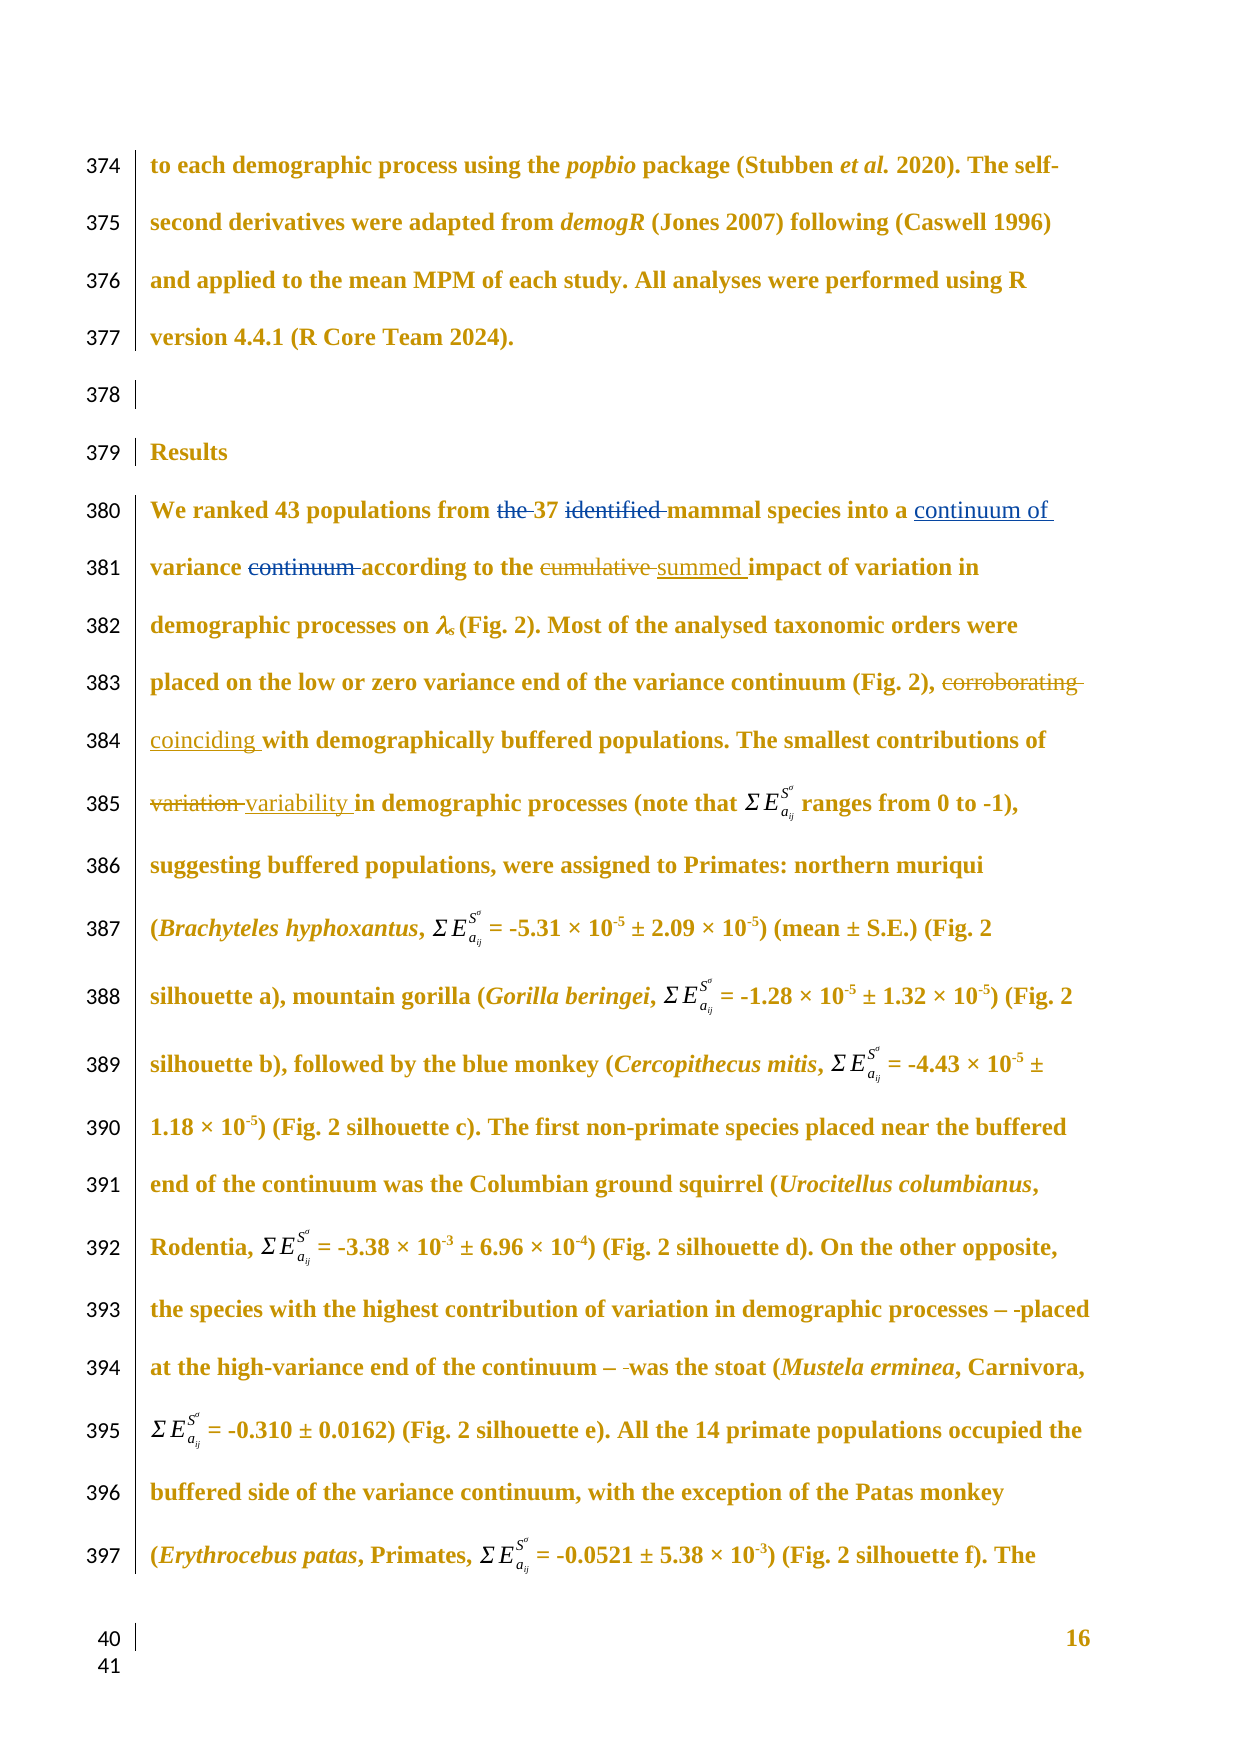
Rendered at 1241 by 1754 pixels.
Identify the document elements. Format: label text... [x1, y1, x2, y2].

text Results [150, 437, 1090, 466]
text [150, 150, 1090, 351]
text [150, 495, 1090, 1574]
